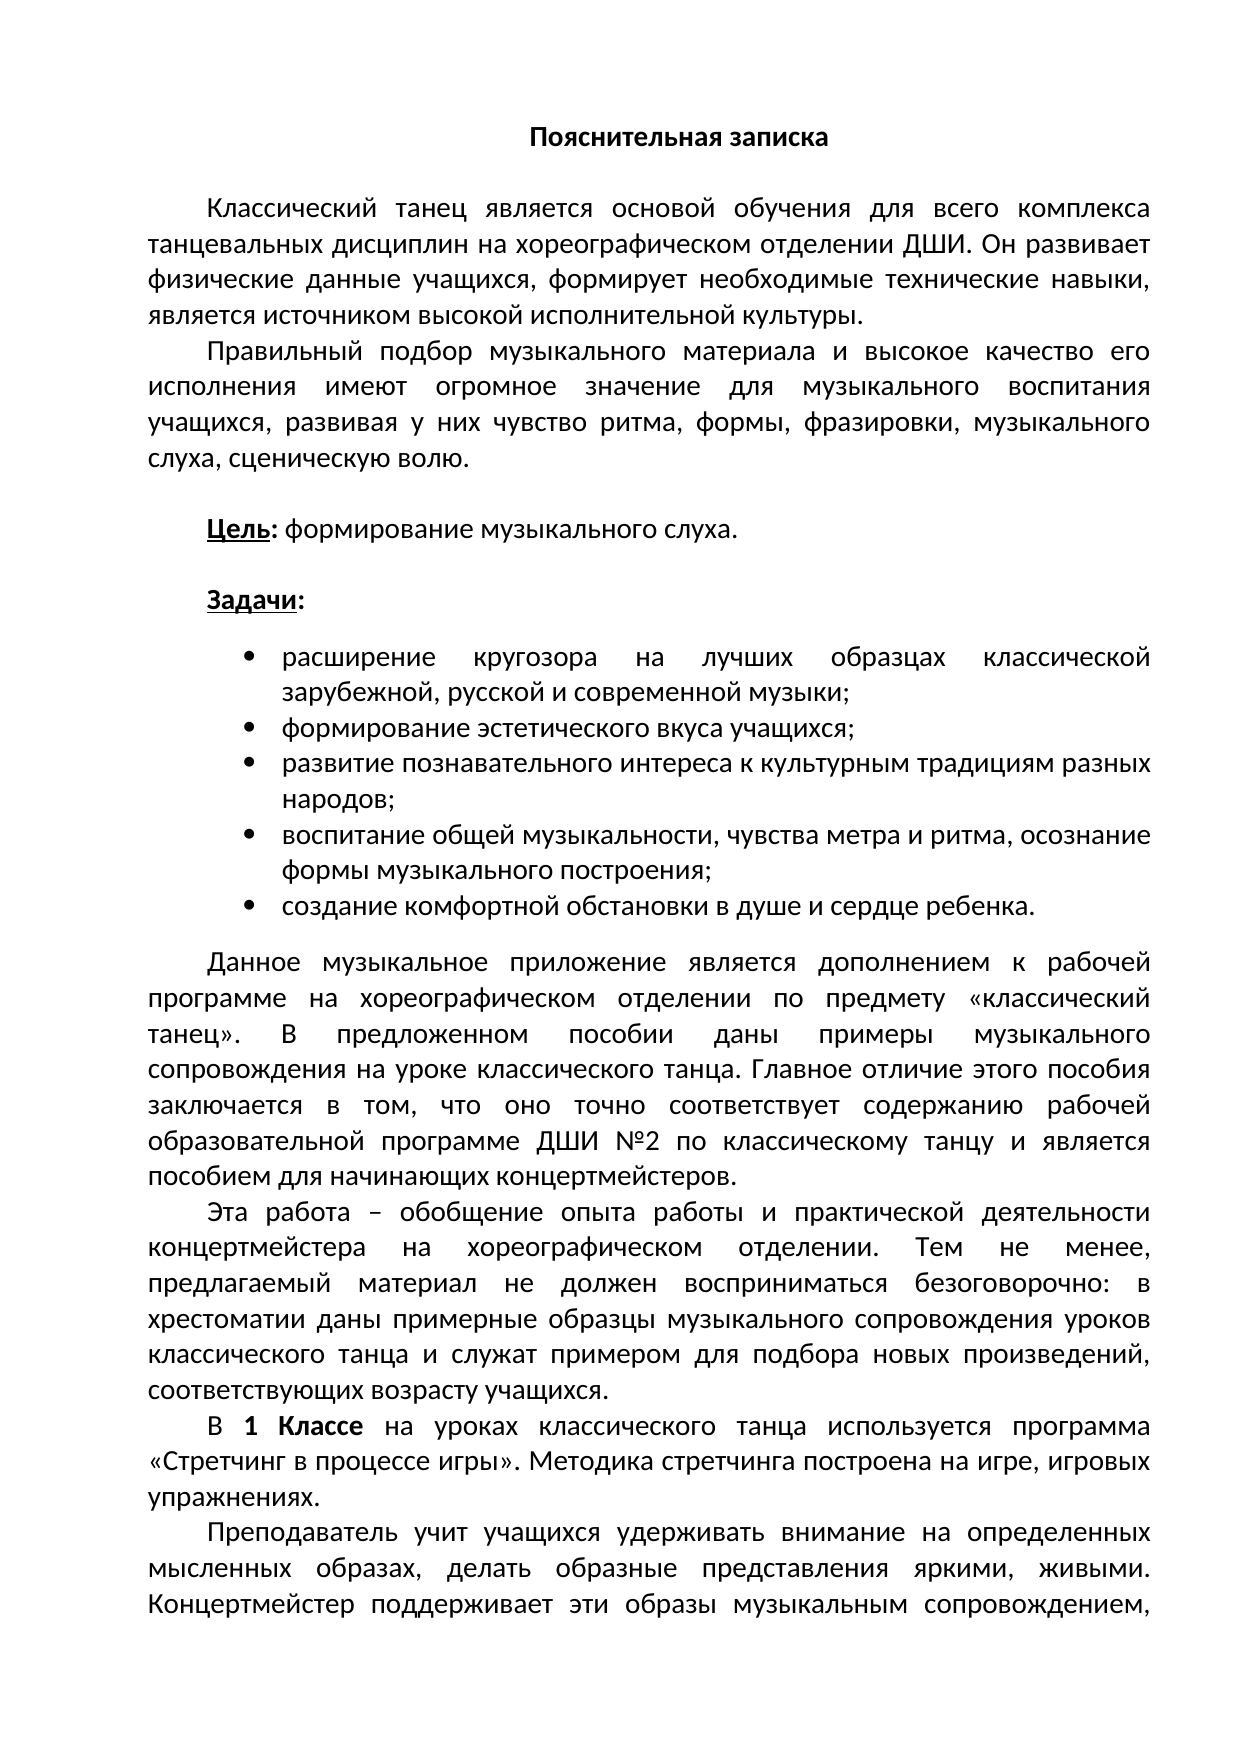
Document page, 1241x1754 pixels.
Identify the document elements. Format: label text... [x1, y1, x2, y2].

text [148, 1513, 1152, 1620]
text Правильный подбор музыкального материала и высокое качество его исполнения имеют огромное значение для музыкального воспитания учащихся, развивая у них чувство ритма, формы, фразировки, музыкального слуха, сценическую волю. [148, 332, 1152, 474]
list воспитание общей музыкальности, чувства метра и ритма, осознание формы музыкального построения; [244, 816, 1152, 887]
list развитие познавательного интереса к культурным традициям разных народов; [244, 744, 1152, 816]
text Эта работа – обобщение опыта работы и практической деятельности концертмейстера на хореографическом отделении. Тем не менее, предлагаемый материал не должен восприниматься безоговорочно: в хрестоматии даны примерные образцы музыкального сопровождения уроков классического танца и служат примером для подбора новых произведений, соответствующих возрасту учащихся. [148, 1193, 1152, 1407]
list формирование эстетического вкуса учащихся; [244, 709, 1152, 744]
list создание комфортной обстановки в душе и сердце ребенка. [244, 887, 1152, 923]
text Данное музыкальное приложение является дополнением к рабочей программе на хореографическом отделении по предмету «классический танец». В предложенном пособии даны примеры музыкального сопровождения на уроке классического танца. Главное отличие этого пособия заключается в том, что оно точно соответствует содержанию рабочей образовательной программе ДШИ №2 по классическому танцу и является пособием для начинающих концертмейстеров. [148, 943, 1152, 1193]
text Пояснительная записка [148, 118, 1152, 154]
text Цель: формирование музыкального слуха. [148, 510, 1152, 546]
list расширение кругозора на лучших образцах классической зарубежной, русской и современной музыки; [244, 638, 1152, 709]
text Задачи: [148, 581, 1152, 617]
text В 1 Классе на уроках классического танца используется программа «Стретчинг в процессе игры». Методика стретчинга построена на игре, игровых упражнениях. [148, 1407, 1152, 1513]
text Классический танец является основой обучения для всего комплекса танцевальных дисциплин на хореографическом отделении ДШИ. Он развивает физические данные учащихся, формирует необходимые технические навыки, является источником высокой исполнительной культуры. [148, 189, 1152, 332]
